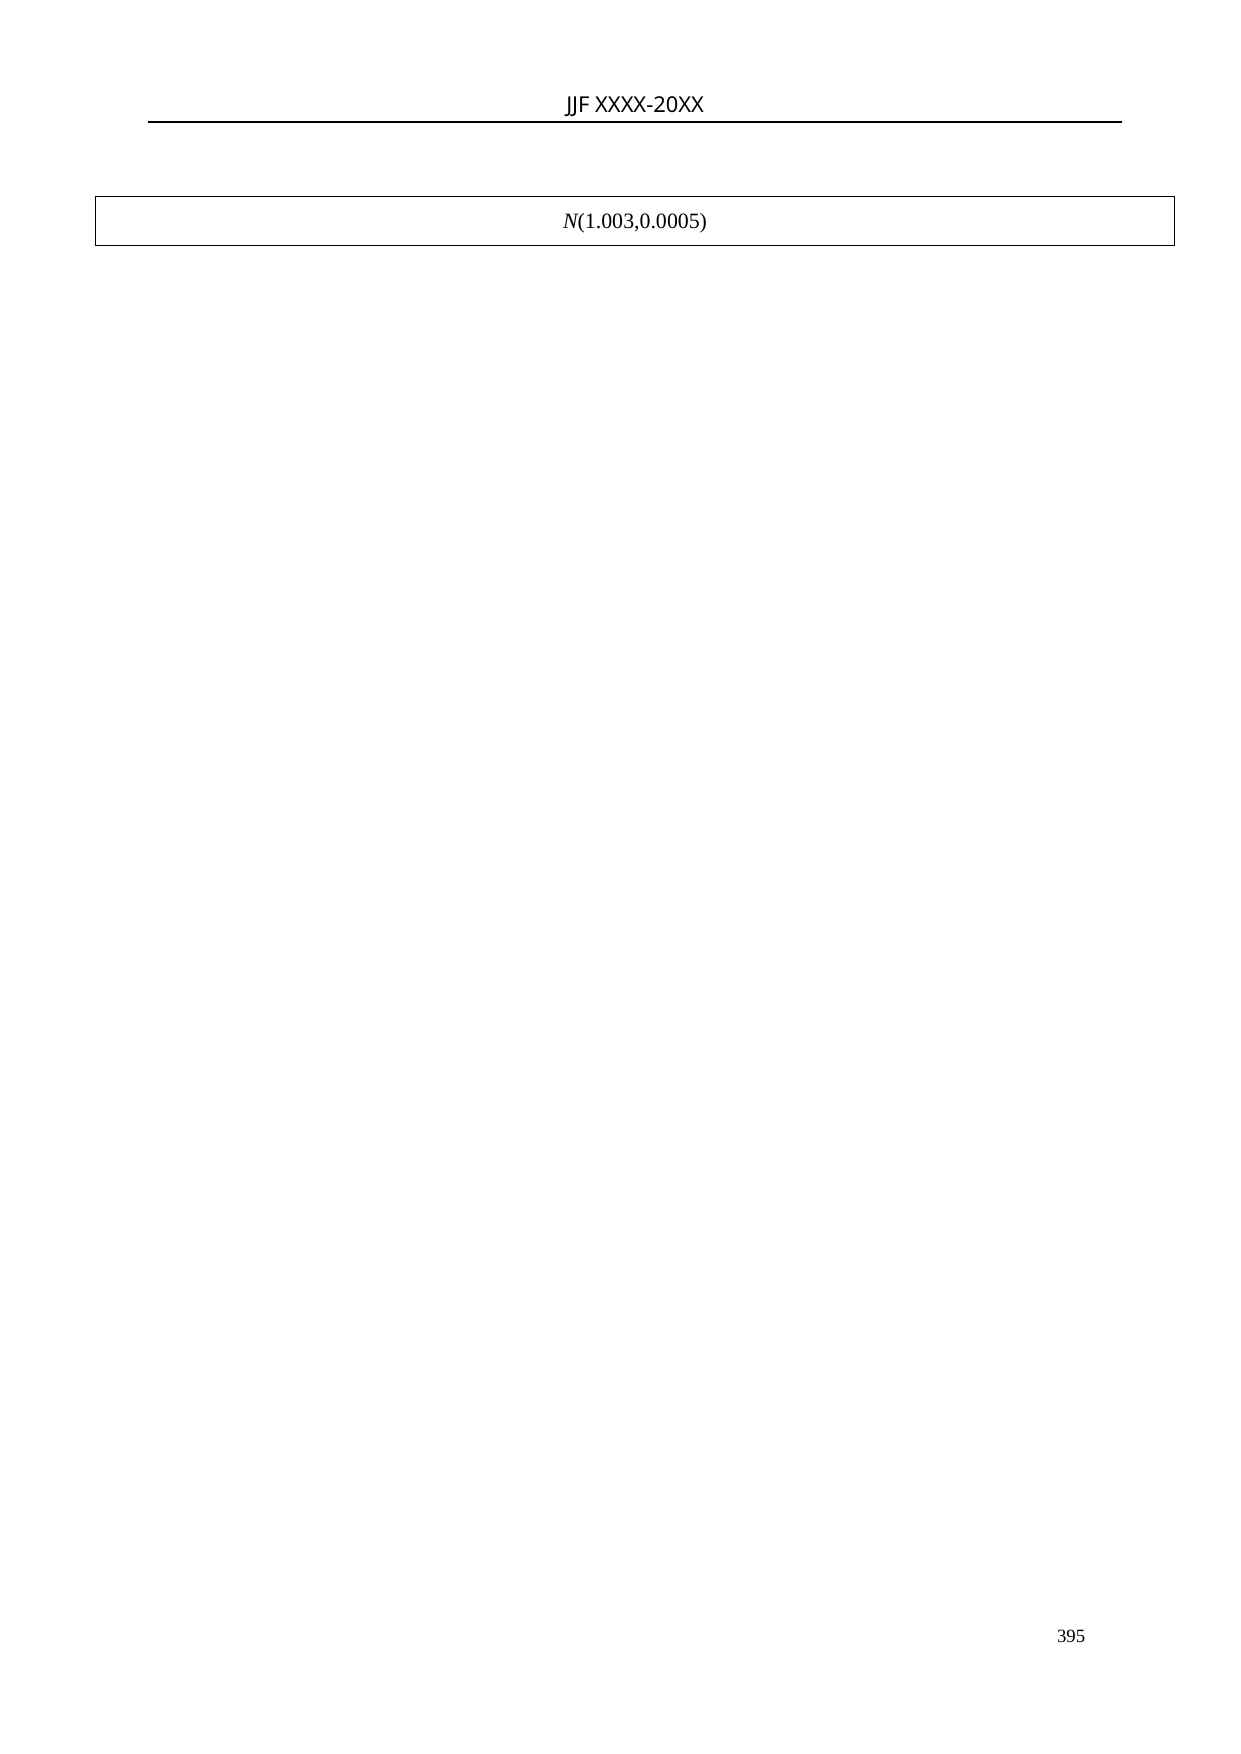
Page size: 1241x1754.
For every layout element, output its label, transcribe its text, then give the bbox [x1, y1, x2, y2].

table_cell N(1.003,0.0005) [96, 197, 1174, 245]
